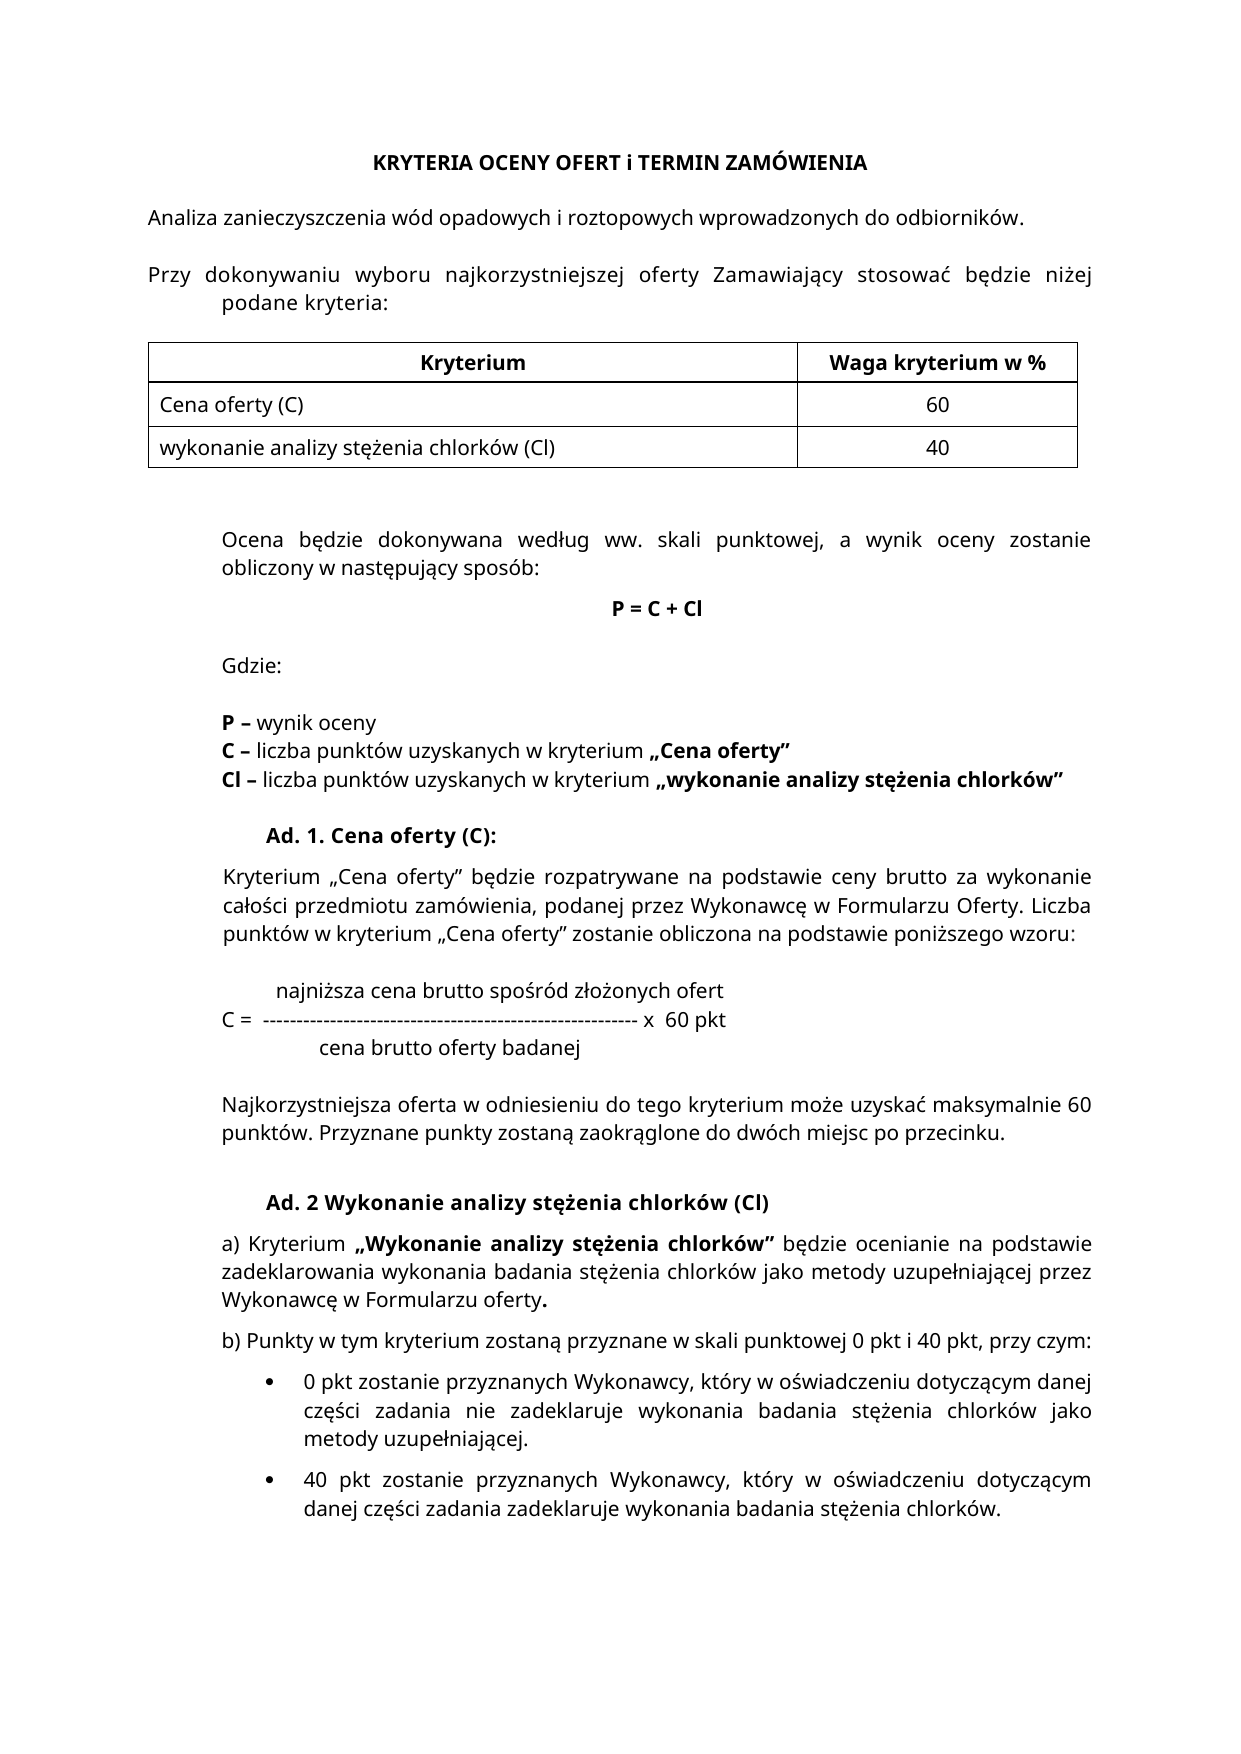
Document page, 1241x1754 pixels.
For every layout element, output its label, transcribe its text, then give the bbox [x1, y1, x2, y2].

text najniższa cena brutto spośród złożonych ofert [221, 976, 1093, 1005]
table_header Waga kryterium w % [798, 343, 1077, 381]
text Ocena będzie dokonywana według ww. skali punktowej, a wynik oceny zostanie obliczony w następujący sposób: [221, 525, 1093, 582]
text P – wynik oceny [221, 708, 1093, 736]
text Cl – liczba punktów uzyskanych w kryterium „wykonanie analizy stężenia chlorków” [221, 765, 1093, 793]
list 0 pkt zostanie przyznanych Wykonawcy, który w oświadczeniu dotyczącym danej części zadania nie zadeklaruje wykonania badania stężenia chlorków jako metody uzupełniającej. [266, 1367, 1093, 1453]
text Najkorzystniejsza oferta w odniesieniu do tego kryterium może uzyskać maksymalnie 60 punktów. Przyznane punkty zostaną zaokrąglone do dwóch miejsc po przecinku. [221, 1090, 1093, 1147]
text a) Kryterium „Wykonanie analizy stężenia chlorków” będzie ocenianie na podstawie zadeklarowania wykonania badania stężenia chlorków jako metody uzupełniającej przez Wykonawcę w Formularzu oferty. [221, 1229, 1093, 1314]
text C = -------------------------------------------------------- x 60 pkt [221, 1005, 1093, 1033]
text KRYTERIA OCENY OFERT i TERMIN ZAMÓWIENIA [148, 148, 1093, 176]
text Ad. 2 Wykonanie analizy stężenia chlorków (Cl) [148, 1188, 1093, 1216]
table_cell 40 [798, 427, 1077, 467]
text Przy dokonywaniu wyboru najkorzystniejszej oferty Zamawiający stosować będzie niżej podane kryteria: [148, 260, 1093, 317]
text Kryterium „Cena oferty” będzie rozpatrywane na podstawie ceny brutto za wykonanie całości przedmiotu zamówienia, podanej przez Wykonawcę w Formularzu Oferty. Liczba punktów w kryterium „Cena oferty” zostanie obliczona na podstawie poniższego wzoru: [223, 862, 1093, 948]
table_cell 60 [798, 383, 1077, 426]
table_cell Cena oferty (C) [149, 383, 797, 426]
text C – liczba punktów uzyskanych w kryterium „Cena oferty” [221, 736, 1093, 765]
text Ad. 1. Cena oferty (C): [266, 822, 1093, 850]
table_cell wykonanie analizy stężenia chlorków (Cl) [149, 427, 797, 467]
text P = C + Cl [221, 594, 1093, 622]
text cena brutto oferty badanej [221, 1033, 1093, 1062]
text Gdzie: [221, 651, 1093, 679]
list 40 pkt zostanie przyznanych Wykonawcy, który w oświadczeniu dotyczącym danej części zadania zadeklaruje wykonania badania stężenia chlorków. [266, 1465, 1093, 1522]
text b) Punkty w tym kryterium zostaną przyznane w skali punktowej 0 pkt i 40 pkt, przy czym: [221, 1327, 1093, 1355]
table_header Kryterium [149, 343, 797, 381]
text Analiza zanieczyszczenia wód opadowych i roztopowych wprowadzonych do odbiorników. [148, 203, 1093, 232]
